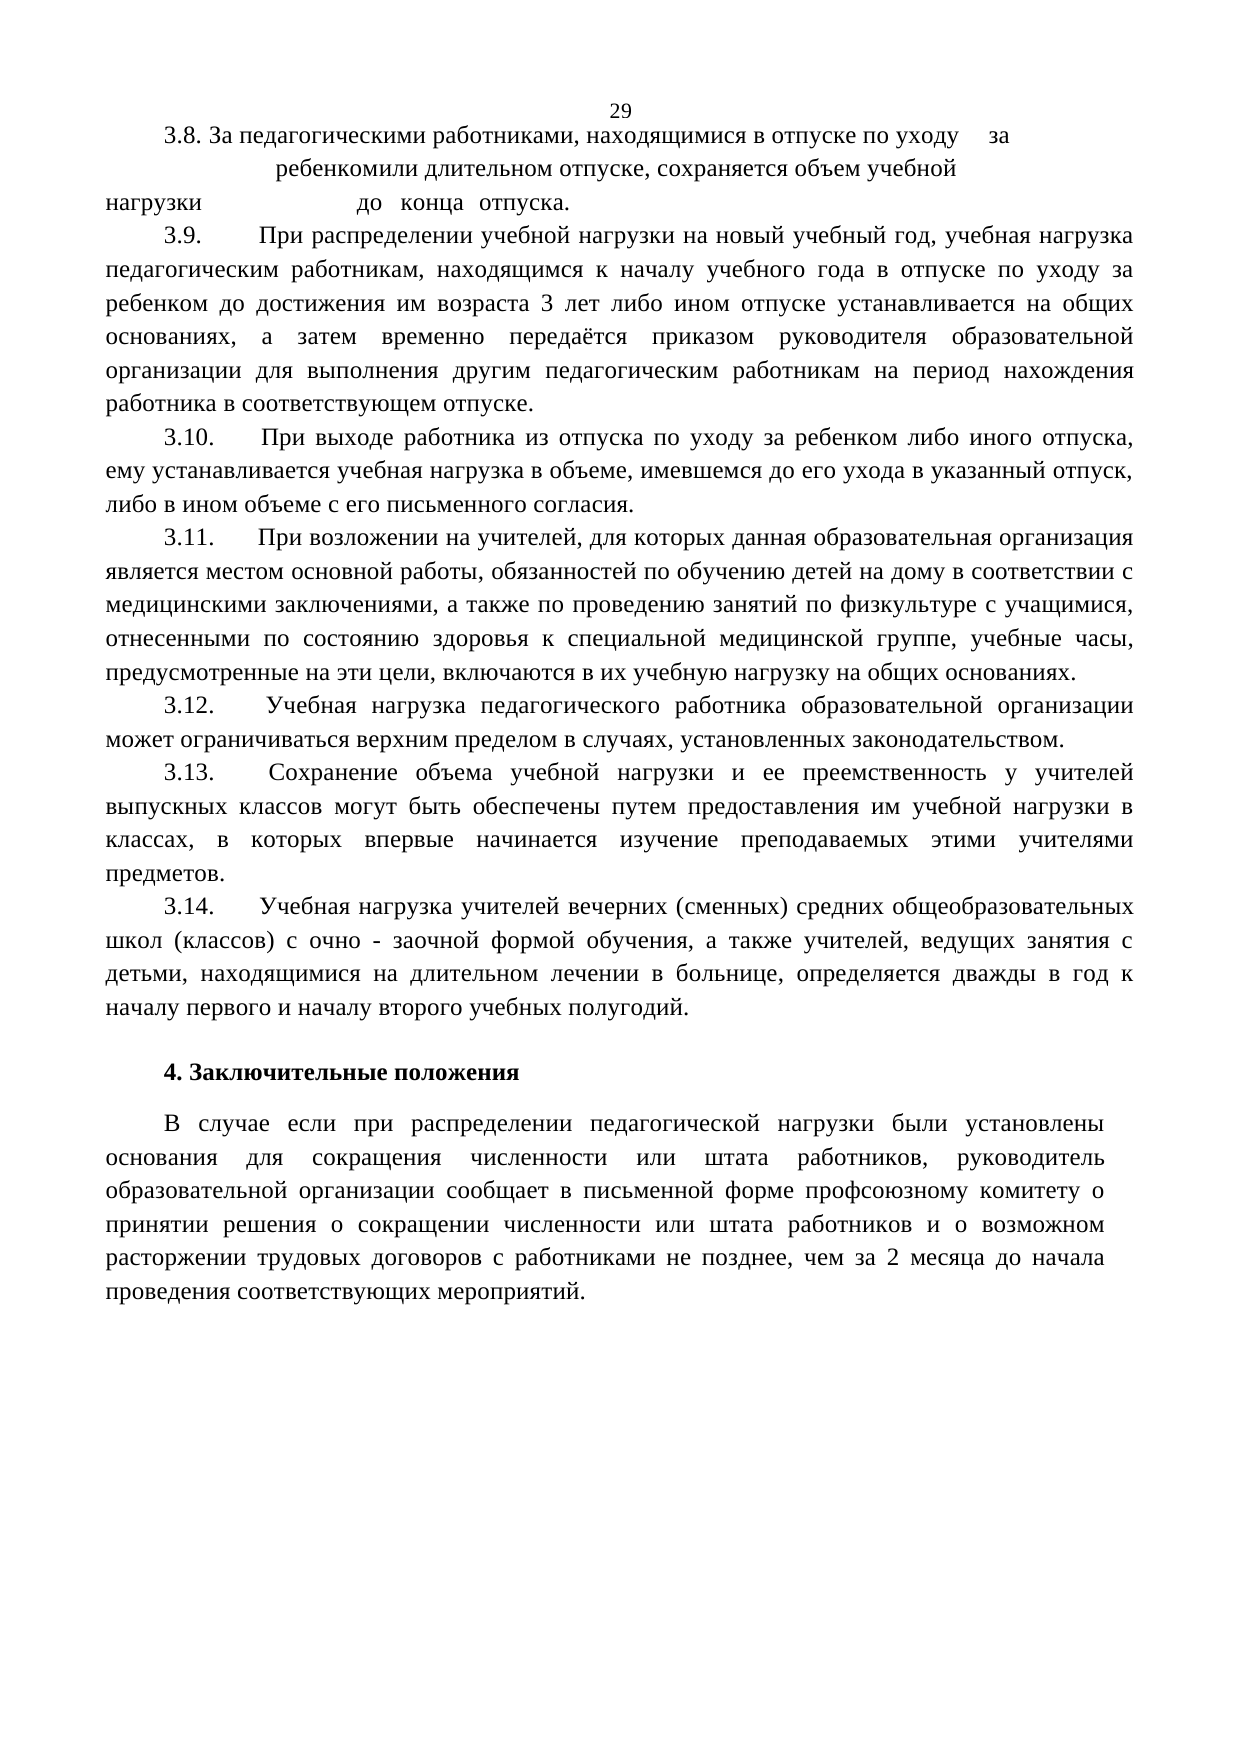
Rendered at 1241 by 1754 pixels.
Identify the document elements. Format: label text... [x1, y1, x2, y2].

list Учебная нагрузка педагогического работника образовательной организации может ограничиваться верхним пределом в случаях, установленных законодательством. [105, 687, 1136, 754]
list Сохранение объема учебной нагрузки и ее преемственность у учителей выпускных классов могут быть обеспечены путем предоставления им учебной нагрузки в классах, в которых впервые начинается изучение преподаваемых этими учителями предметов. [105, 754, 1136, 888]
list Учебная нагрузка учителей вечерних (сменных) средних общеобразовательных школ (классов) с очно - заочной формой обучения, а также учителей, ведущих занятия с детьми, находящимися на длительном лечении в больнице, определяется дважды в год к началу первого и началу второго учебных полугодий. [105, 888, 1136, 1022]
text нагрузки до конца отпуска. [105, 183, 1138, 217]
list При выходе работника из отпуска по уходу за ребенком либо иного отпуска, ему устанавливается учебная нагрузка в объеме, имевшемся до его ухода в указанный отпуск, либо в ином объеме с его письменного согласия. [105, 418, 1136, 519]
text 29 [101, 92, 1140, 118]
list При распределении учебной нагрузки на новый учебный год, учебная нагрузка педагогическим работникам, находящимся к началу учебного года в отпуске по уходу за ребенком до достижения им возраста 3 лет либо ином отпуске устанавливается на общих основаниях, а затем временно передаётся приказом руководителя образовательной организации для выполнения другим педагогическим работникам на период нахождения работника в соответствующем отпуске. [105, 217, 1136, 418]
list При возложении на учителей, для которых данная образовательная организация является местом основной работы, обязанностей по обучению детей на дому в соответствии с медицинскими заключениями, а также по проведению занятий по физкультуре с учащимися, отнесенными по состоянию здоровья к специальной медицинской группе, учебные часы, предусмотренные на эти цели, включаются в их учебную нагрузку на общих основаниях. [105, 519, 1136, 687]
list За педагогическими работниками, находящимися в отпуске по уходу за ребенком или длительном отпуске, сохраняется объем учебной [105, 116, 1136, 183]
text 4. Заключительные положения [105, 1060, 1138, 1085]
text В случае если при распределении педагогической нагрузки были установлены основания для сокращения численности или штата работников, руководитель образовательной организации сообщает в письменной форме профсоюзному комитету о принятии решения о сокращении численности или штата работников и о возможном расторжении трудовых договоров с работниками не позднее, чем за 2 месяца до начала проведения соответствующих мероприятий. [105, 1104, 1107, 1306]
